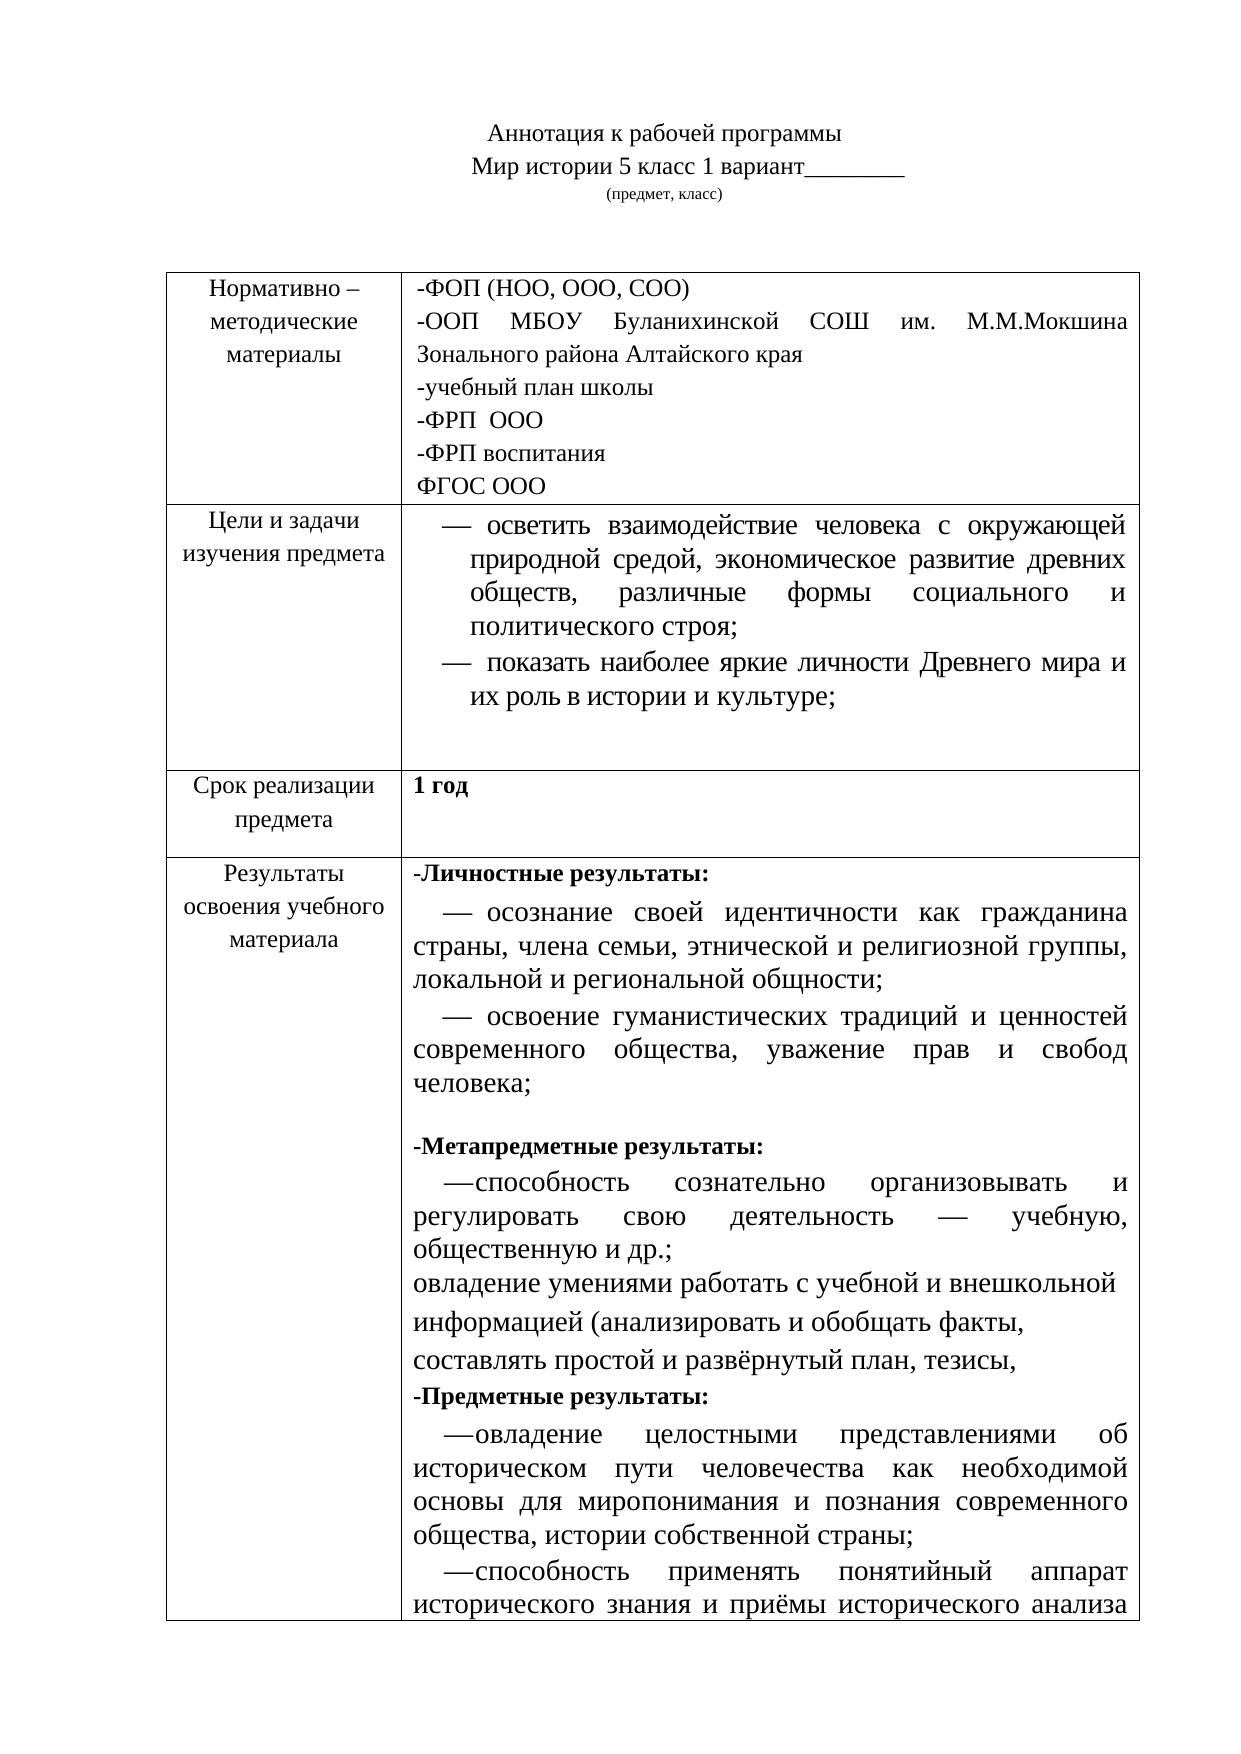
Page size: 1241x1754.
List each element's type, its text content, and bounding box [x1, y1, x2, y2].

table_cell Срок реализации предмета [167, 771, 401, 857]
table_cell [402, 858, 1139, 1620]
table_cell осветить взаимодействие человека с окружающей природной средой, экономическое развитие древних обществ, различные формы социального и политического строя; показать наиболее яркие личности Древнего мира и их роль в истории и культуре; [402, 505, 1139, 769]
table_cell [167, 858, 401, 1620]
table_cell Цели и задачи изучения предмета [167, 505, 401, 769]
text Мир истории 5 класс 1 вариант________ [177, 151, 1152, 180]
table_header Нормативно – методические материалы [167, 273, 401, 504]
table_cell 1 год [402, 771, 1139, 857]
text (предмет, класс) [177, 184, 1152, 203]
text Аннотация к рабочей программы [177, 118, 1152, 147]
table_header -ФОП (НОО, ООО, СОО) -ООП МБОУ Буланихинской СОШ им. М.М.Мокшина Зонального района Алтайского края -учебный план школы -ФРП ООО -ФРП воспитания ФГОС ООО [402, 273, 1139, 504]
